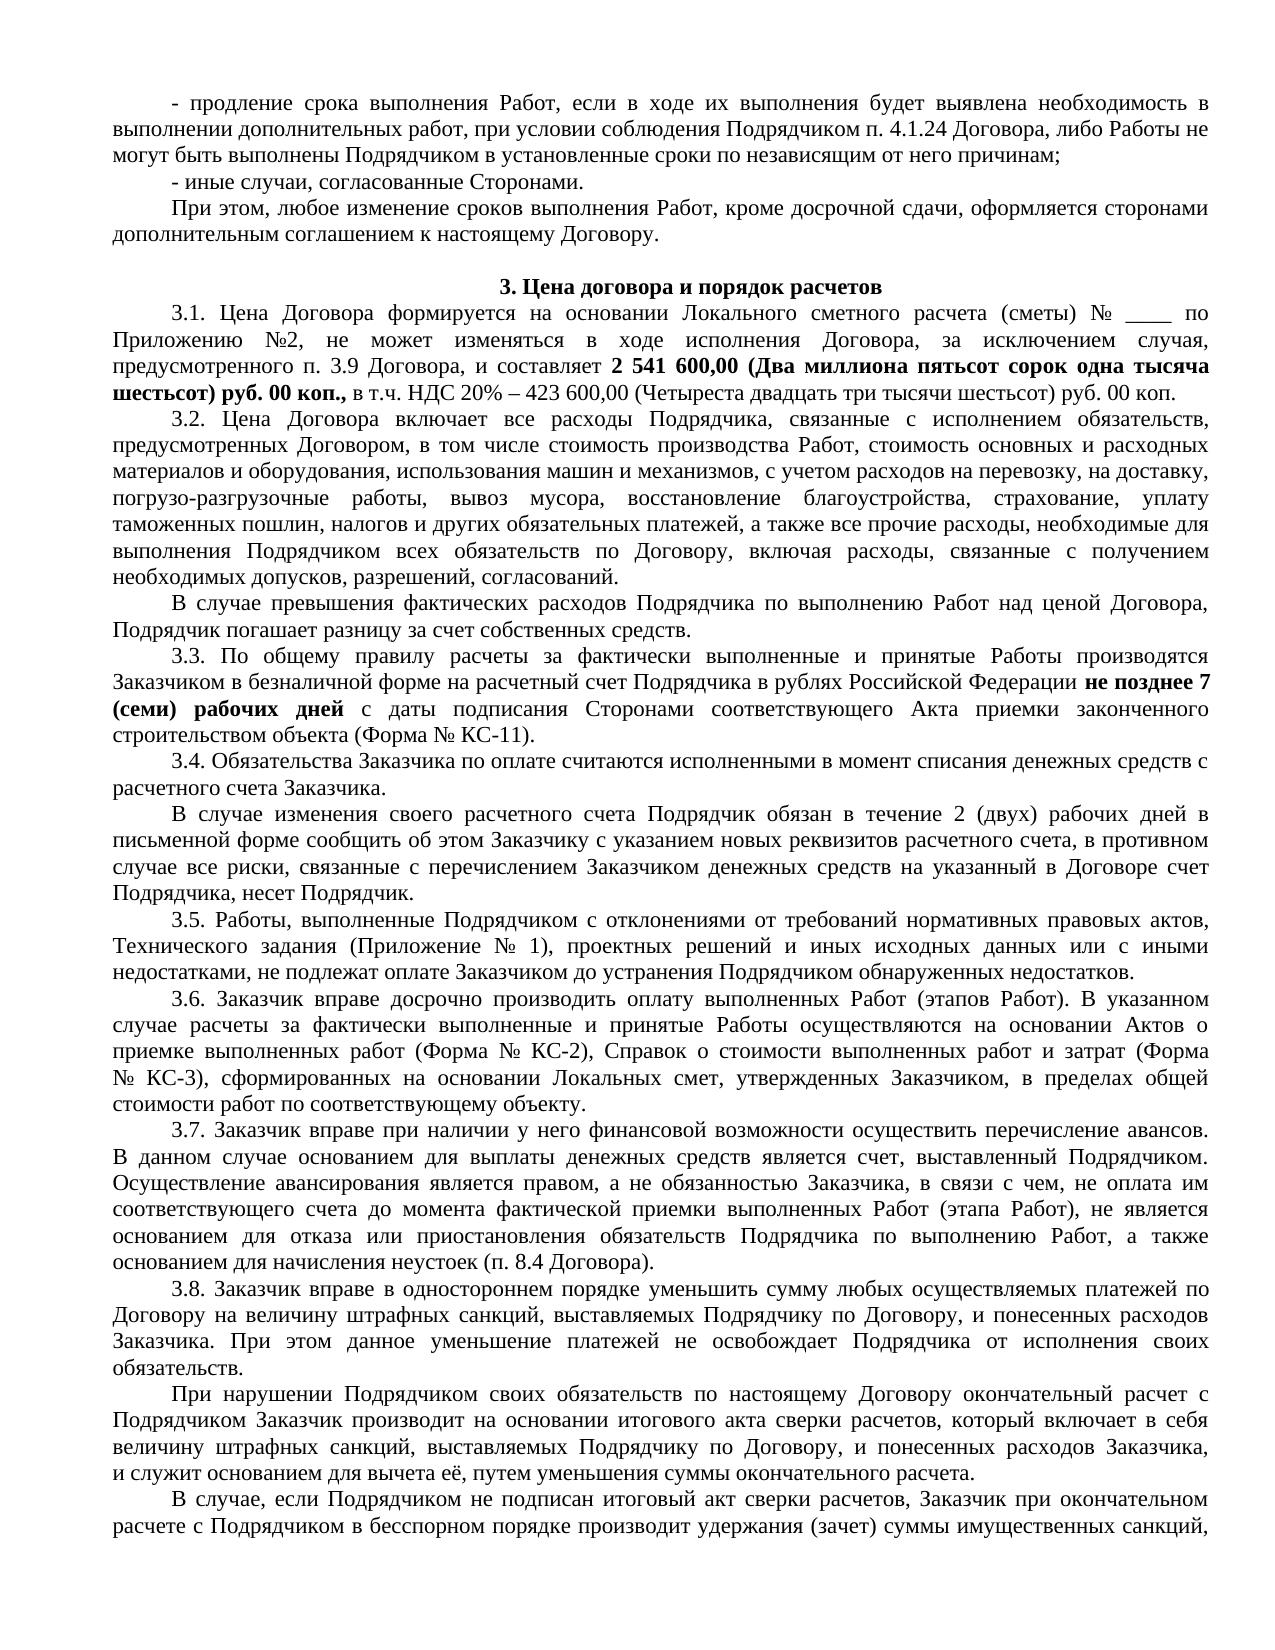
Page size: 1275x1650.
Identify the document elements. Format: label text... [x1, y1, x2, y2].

text - иные случаи, согласованные Сторонами. [112, 168, 1211, 194]
text При нарушении Подрядчиком своих обязательств по настоящему Договору окончательный расчет с Подрядчиком Заказчик производит на основании итогового акта сверки расчетов, который включает в себя величину штрафных санкций, выставляемых Подрядчику по Договору, и понесенных расходов Заказчика, и служит основанием для вычета её, путем уменьшения суммы окончательного расчета. [112, 1380, 1211, 1485]
text 3.6. Заказчик вправе досрочно производить оплату выполненных Работ (этапов Работ). В указанном случае расчеты за фактически выполненные и принятые Работы осуществляются на основании Актов о приемке выполненных работ (Форма № КС-2), Справок о стоимости выполненных работ и затрат (Форма № КС-3), сформированных на основании Локальных смет, утвержденных Заказчиком, в пределах общей стоимости работ по соответствующему объекту. [112, 985, 1211, 1116]
text 3.8. Заказчик вправе в одностороннем порядке уменьшить сумму любых осуществляемых платежей по Договору на величину штрафных санкций, выставляемых Подрядчику по Договору, и понесенных расходов Заказчика. При этом данное уменьшение платежей не освобождает Подрядчика от исполнения своих обязательств. [112, 1274, 1211, 1380]
text 3.2. Цена Договора включает все расходы Подрядчика, связанные с исполнением обязательств, предусмотренных Договором, в том числе стоимость производства Работ, стоимость основных и расходных материалов и оборудования, использования машин и механизмов, с учетом расходов на перевозку, на доставку, погрузо-разгрузочные работы, вывоз мусора, восстановление благоустройства, страхование, уплату таможенных пошлин, налогов и других обязательных платежей, а также все прочие расходы, необходимые для выполнения Подрядчиком всех обязательств по Договору, включая расходы, связанные с получением необходимых допусков, разрешений, согласований. [112, 405, 1211, 589]
text 3.7. Заказчик вправе при наличии у него финансовой возможности осуществить перечисление авансов. В данном случае основанием для выплаты денежных средств является счет, выставленный Подрядчиком. Осуществление авансирования является правом, а не обязанностью Заказчика, в связи с чем, не оплата им соответствующего счета до момента фактической приемки выполненных Работ (этапа Работ), не является основанием для отказа или приостановления обязательств Подрядчика по выполнению Работ, а также основанием для начисления неустоек (п. 8.4 Договора). [112, 1116, 1211, 1274]
text В случае изменения своего расчетного счета Подрядчик обязан в течение 2 (двух) рабочих дней в письменной форме сообщить об этом Заказчику с указанием новых реквизитов расчетного счета, в противном случае все риски, связанные с перечислением Заказчиком денежных средств на указанный в Договоре счет Подрядчика, несет Подрядчик. [112, 800, 1211, 906]
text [112, 1485, 1211, 1538]
text 3.4. Обязательства Заказчика по оплате считаются исполненными в момент списания денежных средств с расчетного счета Заказчика. [112, 747, 1211, 800]
text При этом, любое изменение сроков выполнения Работ, кроме досрочной сдачи, оформляется сторонами дополнительным соглашением к настоящему Договору. [112, 194, 1211, 247]
text 3. Цена договора и порядок расчетов [112, 273, 1211, 299]
text В случае превышения фактических расходов Подрядчика по выполнению Работ над ценой Договора, Подрядчик погашает разницу за счет собственных средств. [112, 589, 1211, 642]
text 3.3. По общему правилу расчеты за фактически выполненные и принятые Работы производятся Заказчиком в безналичной форме на расчетный счет Подрядчика в рублях Российской Федерации не позднее 7 (семи) рабочих дней с даты подписания Сторонами соответствующего Акта приемки законченного строительством объекта (Форма № КС-11). [112, 642, 1211, 747]
text 3.1. Цена Договора формируется на основании Локального сметного расчета (сметы) № ____ по Приложению №2, не может изменяться в ходе исполнения Договора, за исключением случая, предусмотренного п. 3.9 Договора, и составляет 2 541 600,00 (Два миллиона пятьсот сорок одна тысяча шестьсот) руб. 00 коп., в т.ч. НДС 20% – 423 600,00 (Четыреста двадцать три тысячи шестьсот) руб. 00 коп. [112, 299, 1211, 405]
text - продление срока выполнения Работ, если в ходе их выполнения будет выявлена необходимость в выполнении дополнительных работ, при условии соблюдения Подрядчиком п. 4.1.24 Договора, либо Работы не могут быть выполнены Подрядчиком в установленные сроки по независящим от него причинам; [112, 89, 1211, 168]
text 3.5. Работы, выполненные Подрядчиком с отклонениями от требований нормативных правовых актов, Технического задания (Приложение № 1), проектных решений и иных исходных данных или с иными недостатками, не подлежат оплате Заказчиком до устранения Подрядчиком обнаруженных недостатков. [112, 906, 1211, 985]
